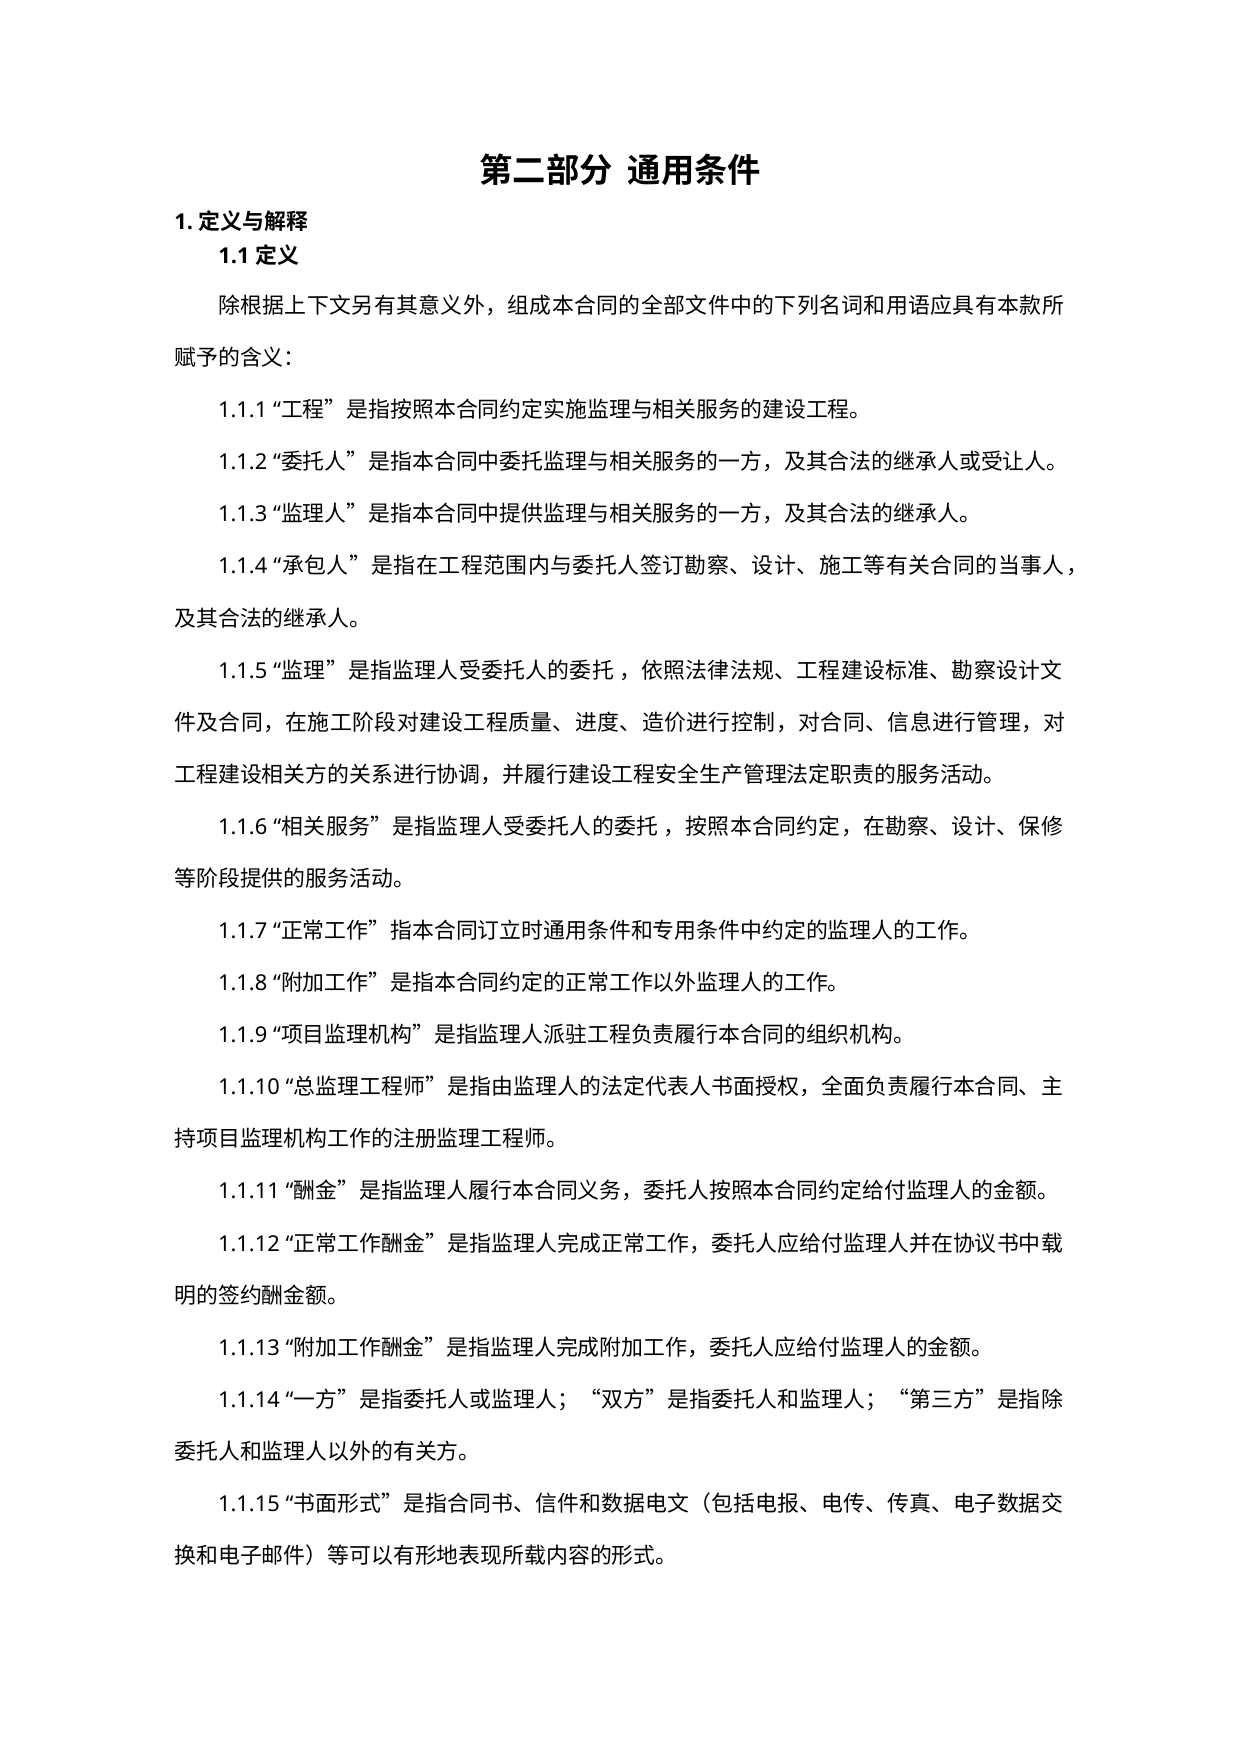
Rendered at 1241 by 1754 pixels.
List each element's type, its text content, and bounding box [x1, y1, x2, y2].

text 除根据上下文另有其意义外，组成本合同的全部文件中的下列名词和用语应具有本款所赋予的含义： [174, 272, 1066, 376]
text 1.1.2 “委托人”是指本合同中委托监理与相关服务的一方，及其合法的继承人或受让人。 [174, 428, 1066, 480]
text 1.1.14 “一方”是指委托人或监理人；“双方”是指委托人和监理人；“第三方”是指除委托人和监理人以外的有关方。 [174, 1366, 1066, 1470]
text 1.1.15 “书面形式”是指合同书、信件和数据电文（包括电报、电传、传真、电子数据交换和电子邮件）等可以有形地表现所载内容的形式。 [174, 1470, 1066, 1574]
text 1.1 定义 [174, 237, 1066, 272]
text 1.1.10 “总监理工程师”是指由监理人的法定代表人书面授权，全面负责履行本合同、主持项目监理机构工作的注册监理工程师。 [174, 1053, 1066, 1157]
text 1.1.11 “酬金”是指监理人履行本合同义务，委托人按照本合同约定给付监理人的金额。 [174, 1157, 1066, 1209]
text 1.1.8 “附加工作”是指本合同约定的正常工作以外监理人的工作。 [174, 949, 1066, 1001]
text 1.1.5 “监理”是指监理人受委托人的委托 ，依照法律法规、工程建设标准、勘察设计文件及合同，在施工阶段对建设工程质量、进度、造价进行控制，对合同、信息进行管理，对工程建设相关方的关系进行协调，并履行建设工程安全生产管理法定职责的服务活动。 [174, 636, 1066, 793]
text 1.1.4 “承包人”是指在工程范围内与委托人签订勘察、设计、施工等有关合同的当事人，及其合法的继承人。 [174, 532, 1066, 636]
text 1.1.3 “监理人”是指本合同中提供监理与相关服务的一方，及其合法的继承人。 [174, 480, 1066, 532]
text 1.1.13 “附加工作酬金”是指监理人完成附加工作，委托人应给付监理人的金额。 [174, 1313, 1066, 1366]
text 1.1.6 “相关服务”是指监理人受委托人的委托 ，按照本合同约定，在勘察、设计、保修等阶段提供的服务活动。 [174, 793, 1066, 897]
text 1. 定义与解释 [174, 203, 1066, 237]
text 1.1.12 “正常工作酬金”是指监理人完成正常工作，委托人应给付监理人并在协议书中载明的签约酬金额。 [174, 1209, 1066, 1313]
text 第二部分 通用条件 [174, 133, 1066, 203]
text 1.1.1 “工程”是指按照本合同约定实施监理与相关服务的建设工程。 [174, 376, 1066, 428]
text 1.1.7 “正常工作”指本合同订立时通用条件和专用条件中约定的监理人的工作。 [174, 897, 1066, 949]
text 1.1.9 “项目监理机构”是指监理人派驻工程负责履行本合同的组织机构。 [174, 1001, 1066, 1053]
